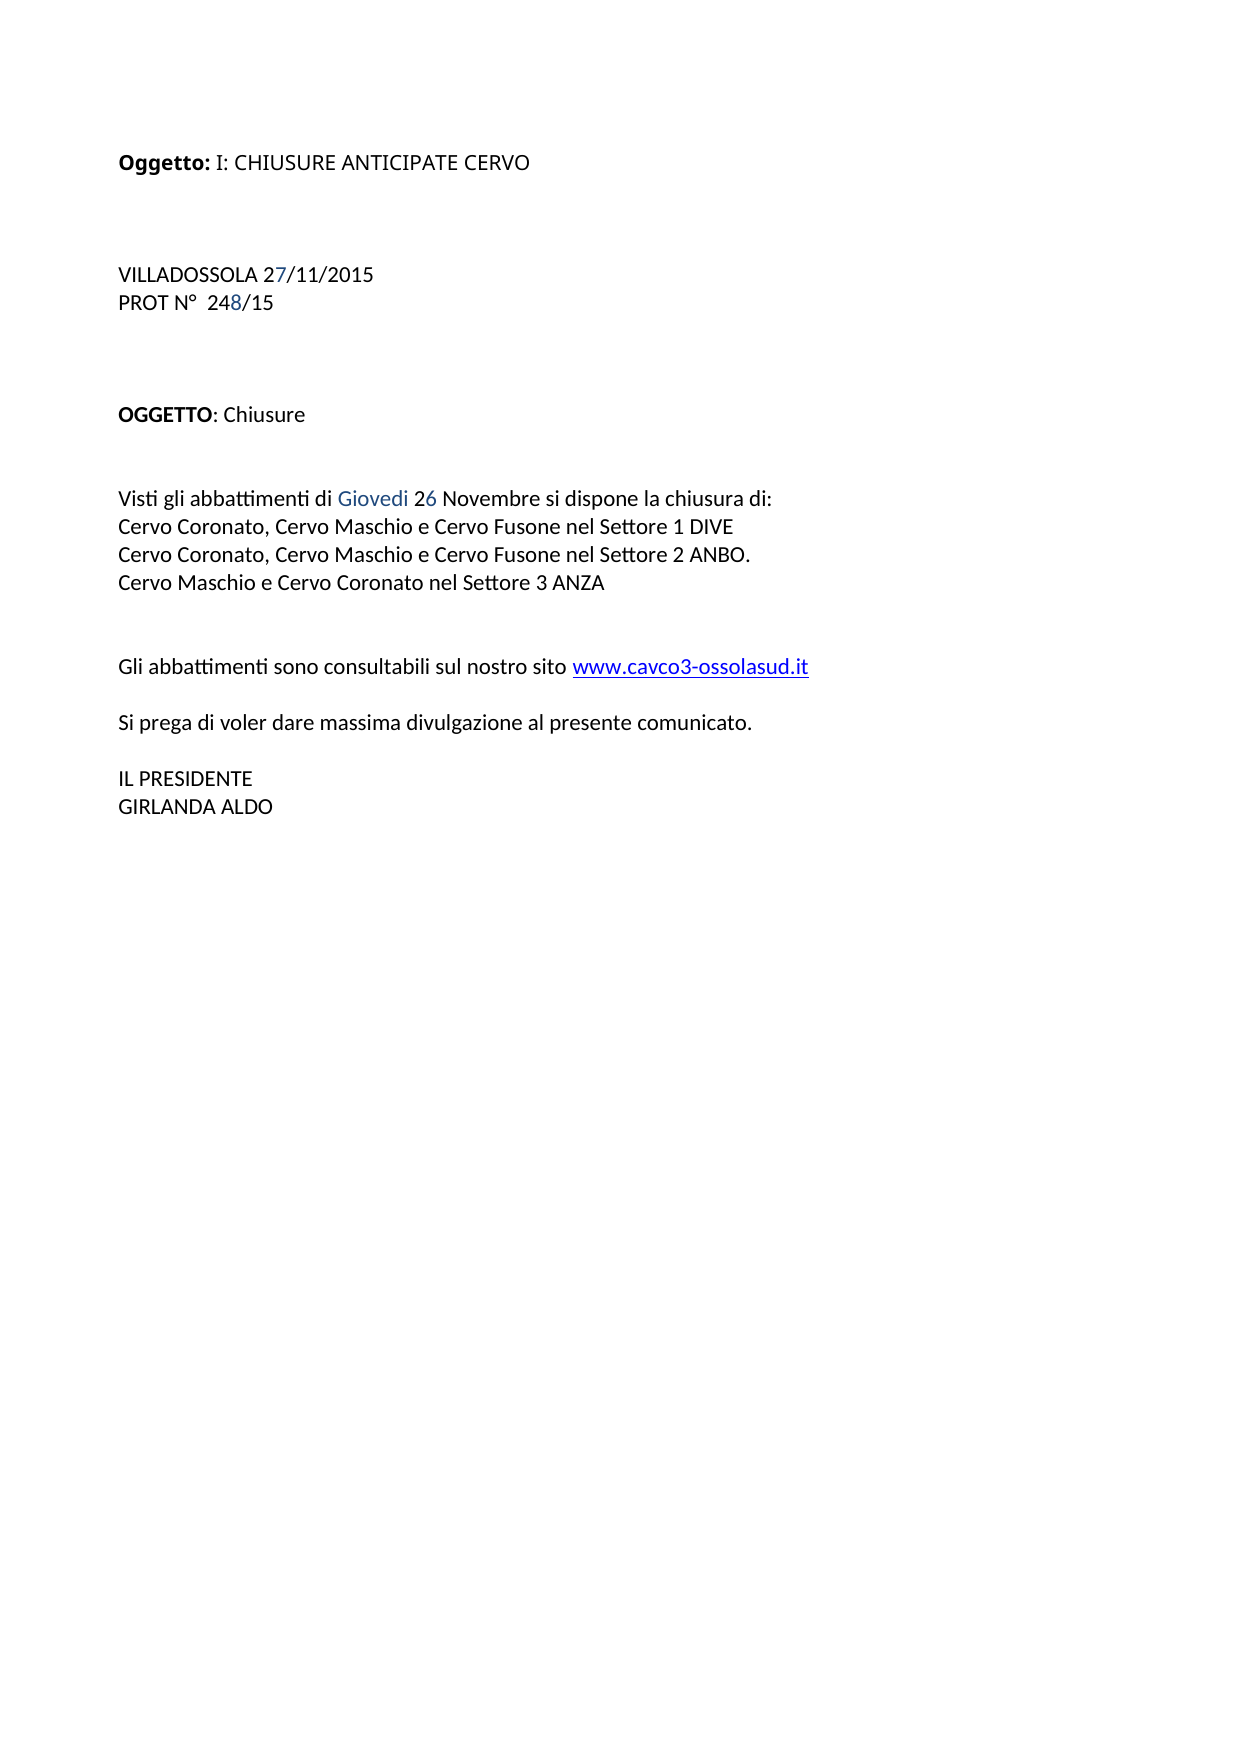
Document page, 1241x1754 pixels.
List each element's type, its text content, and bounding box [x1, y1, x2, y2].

text Si prega di voler dare massima divulgazione al presente comunicato. [118, 708, 1122, 736]
text VILLADOSSOLA 27/11/2015 [118, 260, 1122, 288]
text Gli abbattimenti sono consultabili sul nostro sito www.cavco3-ossolasud.it [118, 652, 1122, 680]
text Visti gli abbattimenti di Giovedi 26 Novembre si dispone la chiusura di: [118, 484, 1122, 512]
text IL PRESIDENTE [118, 764, 1122, 792]
text GIRLANDA ALDO [118, 792, 1122, 821]
text Oggetto: I: CHIUSURE ANTICIPATE CERVO [118, 148, 1122, 176]
text PROT N° 248/15 [118, 288, 1122, 316]
text Cervo Coronato, Cervo Maschio e Cervo Fusone nel Settore 2 ANBO. [118, 540, 1122, 568]
text OGGETTO: Chiusure [118, 400, 1122, 428]
text Cervo Coronato, Cervo Maschio e Cervo Fusone nel Settore 1 DIVE [118, 512, 1122, 540]
text Cervo Maschio e Cervo Coronato nel Settore 3 ANZA [118, 568, 1122, 596]
